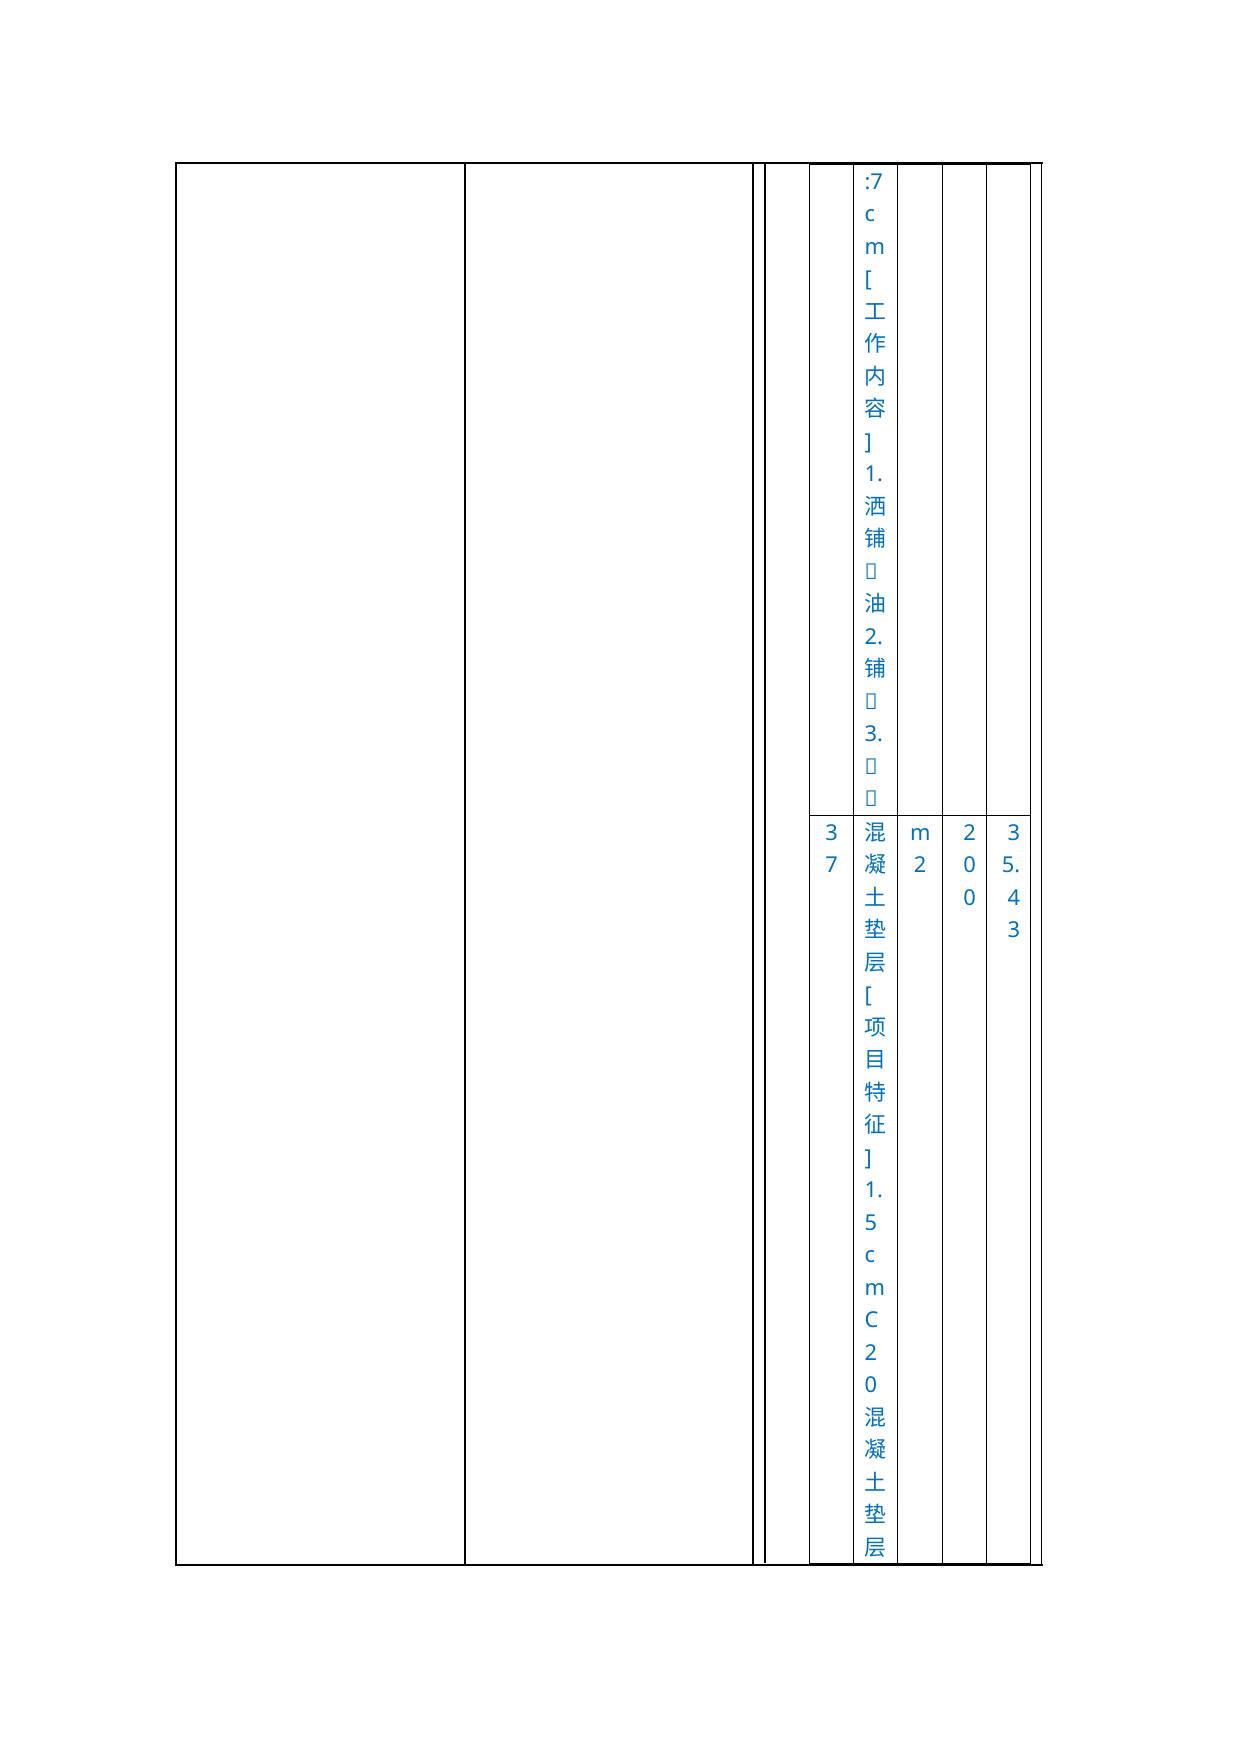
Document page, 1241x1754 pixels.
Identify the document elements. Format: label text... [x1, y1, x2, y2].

table_cell 2 [177, 164, 464, 1564]
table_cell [1031, 164, 1041, 1564]
table_cell [466, 164, 752, 1564]
